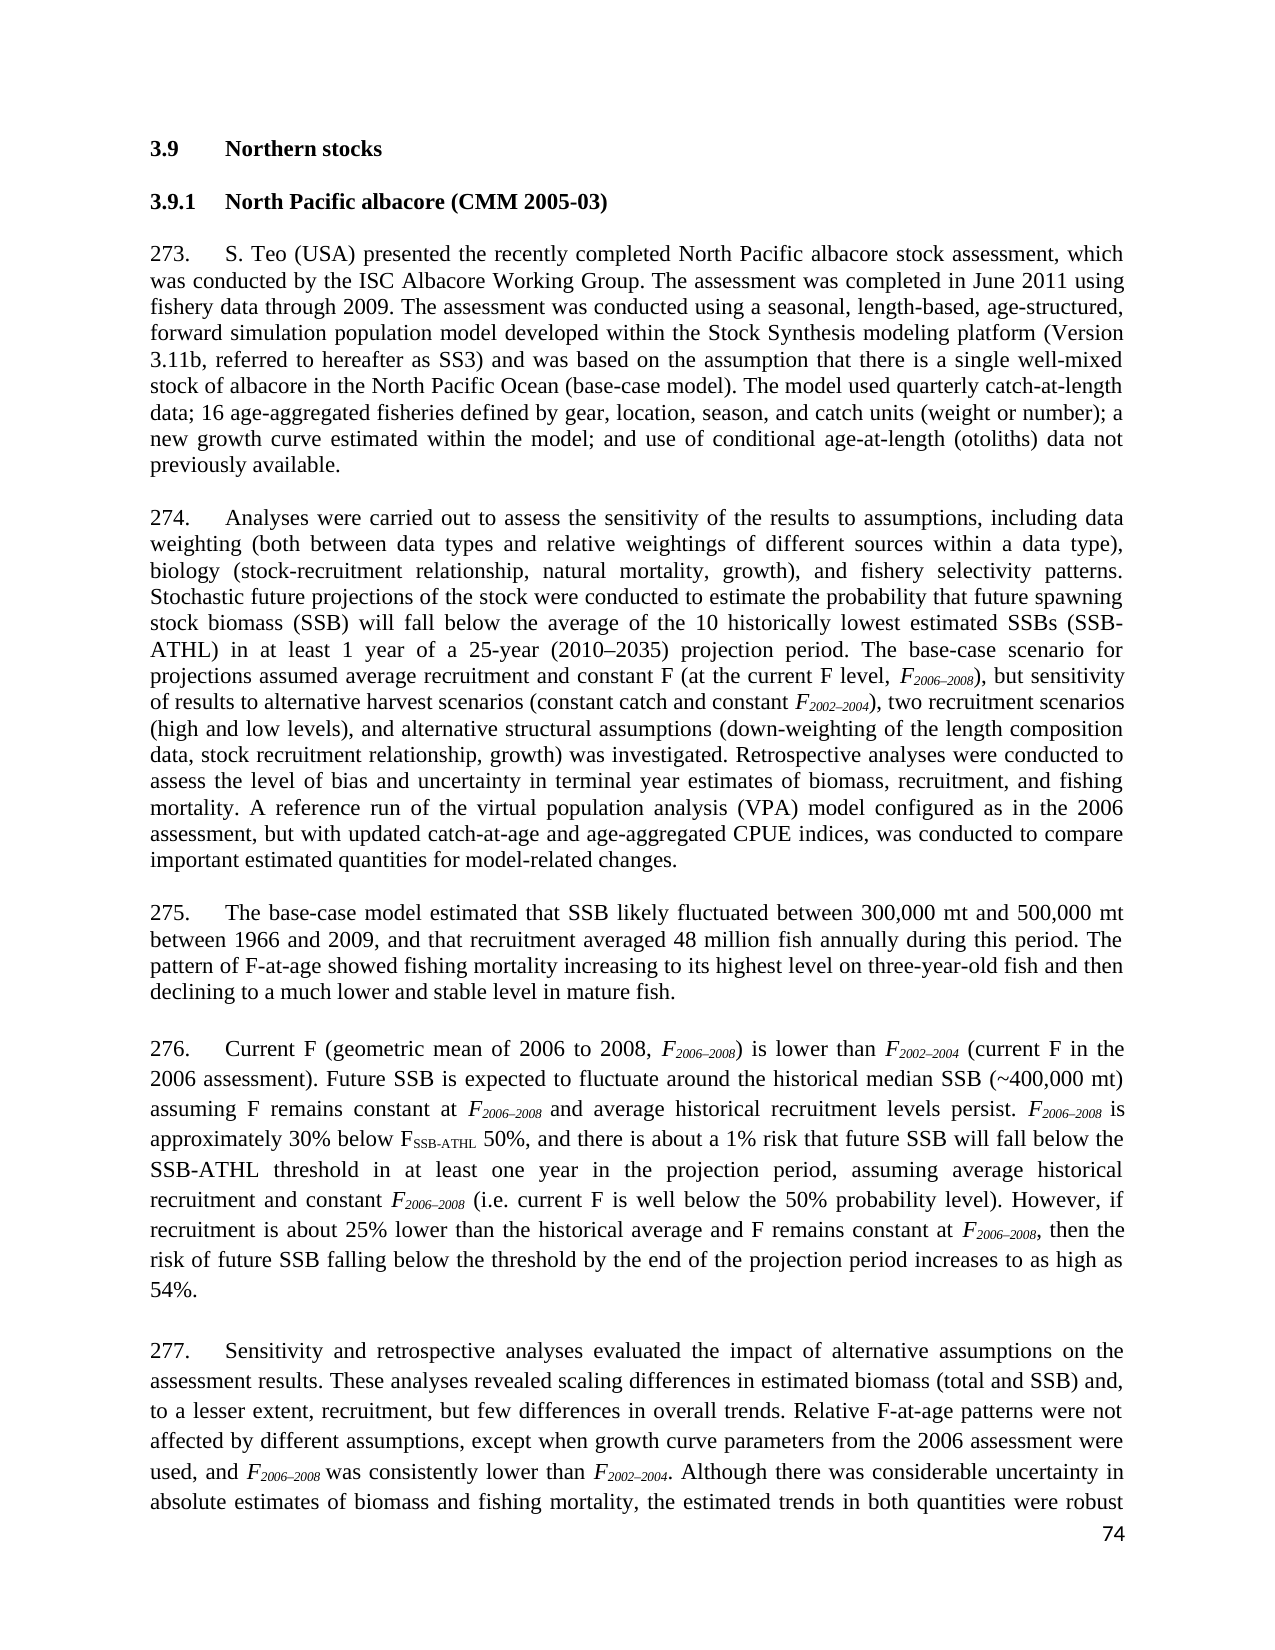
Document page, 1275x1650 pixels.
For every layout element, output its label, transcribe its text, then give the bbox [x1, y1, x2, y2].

list Analyses were carried out to assess the sensitivity of the results to assumptions, including data weighting (both between data types and relative weightings of different sources within a data type), biology (stock-recruitment relationship, natural mortality, growth), and fishery selectivity patterns. Stochastic future projections of the stock were conducted to estimate the probability that future spawning stock biomass (SSB) will fall below the average of the 10 historically lowest estimated SSBs (SSB-ATHL) in at least 1 year of a 25-year (2010–2035) projection period. The base-case scenario for projections assumed average recruitment and constant F (at the current F level, F2006–2008), but sensitivity of results to alternative harvest scenarios (constant catch and constant F2002–2004), two recruitment scenarios (high and low levels), and alternative structural assumptions (down-weighting of the length composition data, stock recruitment relationship, growth) was investigated. Retrospective analyses were conducted to assess the level of bias and uncertainty in terminal year estimates of biomass, recruitment, and fishing mortality. A reference run of the virtual population analysis (VPA) model configured as in the 2006 assessment, but with updated catch-at-age and age-aggregated CPUE indices, was conducted to compare important estimated quantities for model-related changes. [150, 504, 1125, 873]
list S. Teo (USA) presented the recently completed North Pacific albacore stock assessment, which was conducted by the ISC Albacore Working Group. The assessment was completed in June 2011 using fishery data through 2009. The assessment was conducted using a seasonal, length-based, age-structured, forward simulation population model developed within the Stock Synthesis modeling platform (Version 3.11b, referred to hereafter as SS3) and was based on the assumption that there is a single well-mixed stock of albacore in the North Pacific Ocean (base-case model). The model used quarterly catch-at-length data; 16 age-aggregated fisheries defined by gear, location, season, and catch units (weight or number); a new growth curve estimated within the model; and use of conditional age-at-length (otoliths) data not previously available. [150, 240, 1125, 478]
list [150, 1337, 1125, 1514]
list Current F (geometric mean of 2006 to 2008, F2006–2008) is lower than F2002–2004 (current F in the 2006 assessment). Future SSB is expected to fluctuate around the historical median SSB (~400,000 mt) assuming F remains constant at F2006–2008 and average historical recruitment levels persist. F2006–2008 is approximately 30% below FSSB-ATHL 50%, and there is about a 1% risk that future SSB will fall below the SSB-ATHL threshold in at least one year in the projection period, assuming average historical recruitment and constant F2006–2008 (i.e. current F is well below the 50% probability level). However, if recruitment is about 25% lower than the historical average and F remains constant at F2006–2008, then the risk of future SSB falling below the threshold by the end of the projection period increases to as high as 54%. [150, 1035, 1125, 1303]
list The base-case model estimated that SSB likely fluctuated between 300,000 mt and 500,000 mt between 1966 and 2009, and that recruitment averaged 48 million fish annually during this period. The pattern of F-at-age showed fishing mortality increasing to its highest level on three-year-old fish and then declining to a much lower and stable level in mature fish. [150, 899, 1125, 1005]
list North Pacific albacore (CMM 2005-03) [150, 188, 1125, 214]
text 3.9 Northern stocks [150, 135, 1125, 161]
